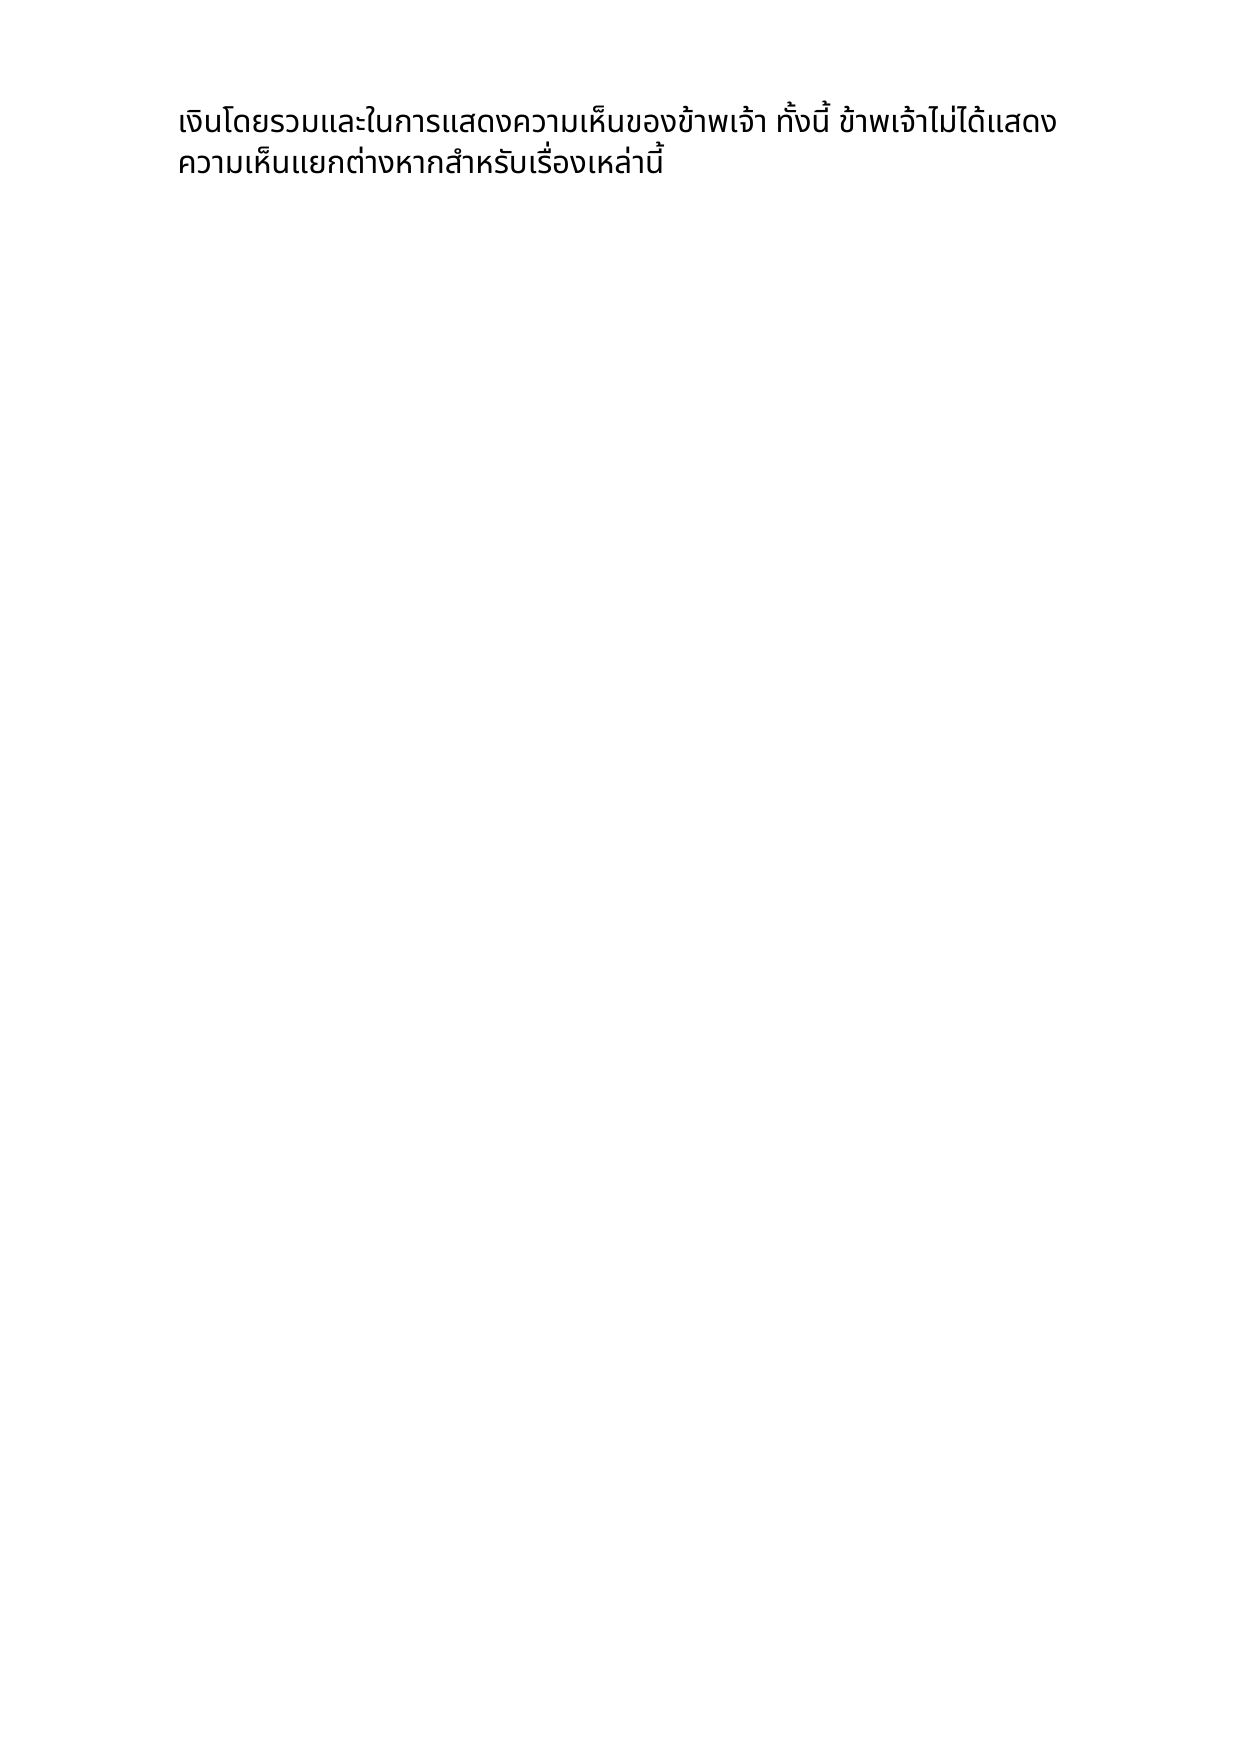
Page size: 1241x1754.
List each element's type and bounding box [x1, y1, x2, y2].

text [177, 99, 1107, 182]
